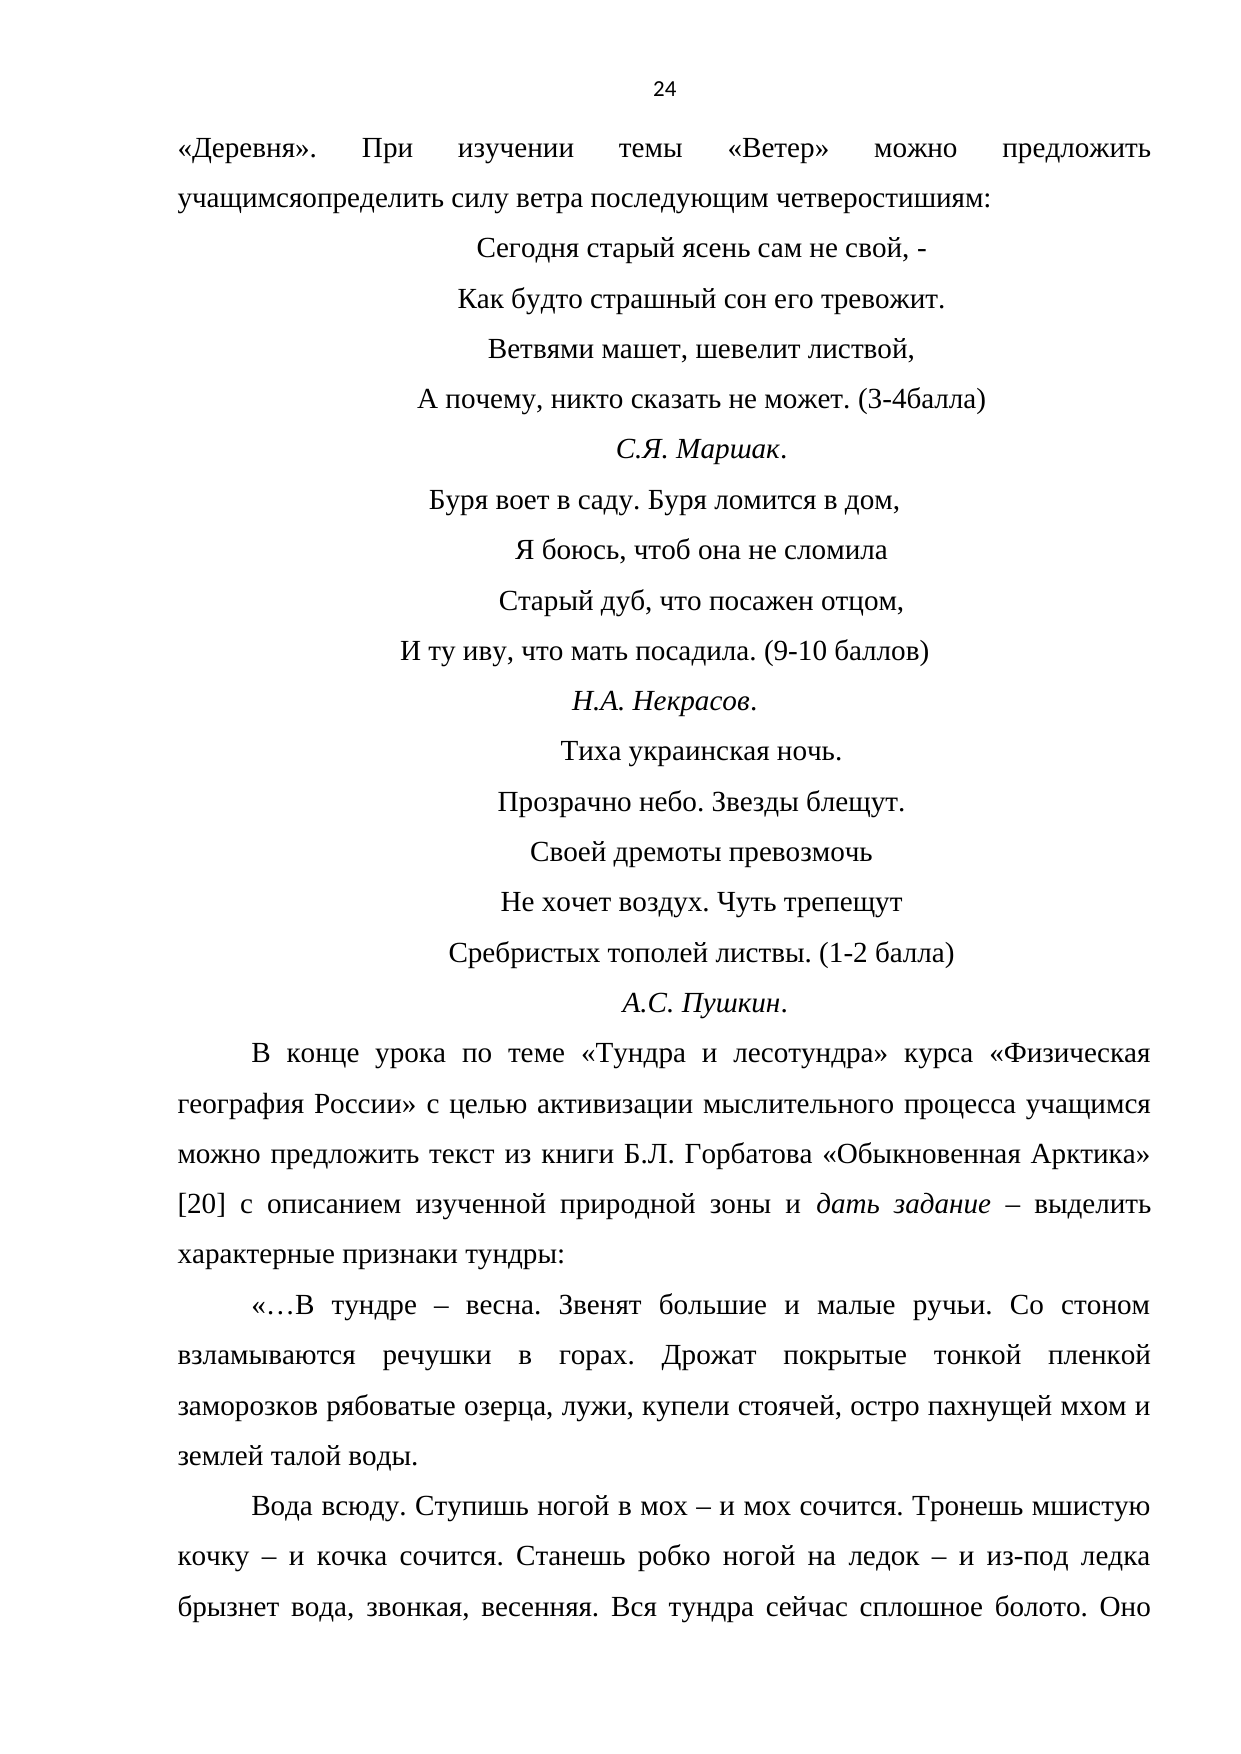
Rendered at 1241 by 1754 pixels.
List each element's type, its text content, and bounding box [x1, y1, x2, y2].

text Прозрачно небо. Звезды блещут. [177, 784, 1152, 817]
text И ту иву, что мать посадила. (9-10 баллов) [177, 633, 1152, 666]
text Тиха украинская ночь. [177, 733, 1152, 767]
text Сребристых тополей листвы. (1-2 балла) [177, 935, 1152, 968]
text С.Я. Маршак. [177, 432, 1152, 465]
text Своей дремоты превозмочь [177, 834, 1152, 868]
text Н.А. Некрасов. [177, 683, 1152, 717]
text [177, 1488, 1152, 1622]
text Сегодня старый ясень сам не свой, - [177, 230, 1152, 264]
text «…В тундре – весна. Звенят большие и малые ручьи. Со стоном взламываются речушки в горах. Дрожат покрытые тонкой пленкой заморозков рябоватые озерца, лужи, купели стоячей, остро пахнущей мхом и землей талой воды. [177, 1287, 1152, 1471]
text Буря воет в саду. Буря ломится в дом, [177, 482, 1152, 516]
text Я боюсь, чтоб она не сломила [177, 532, 1152, 566]
text Не хочет воздух. Чуть трепещут [177, 884, 1152, 918]
text А.С. Пушкин. [177, 985, 1152, 1019]
text Старый дуб, что посажен отцом, [177, 583, 1152, 616]
text В конце урока по теме «Тундра и лесотундра» курса «Физическая география России» c целью активизации мыслительного процесса учащимся можно предложить текст из книги Б.Л. Горбатова «Обыкновенная Арктика» [20] с описанием изученной природной зоны и дать задание – выделить характерные признаки тундры: [177, 1035, 1152, 1270]
text А почему, никто сказать не может. (3-4балла) [177, 381, 1152, 415]
text Ветвями машет, шевелит листвой, [177, 331, 1152, 364]
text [177, 130, 1152, 214]
text Как будто страшный сон его тревожит. [177, 281, 1152, 314]
